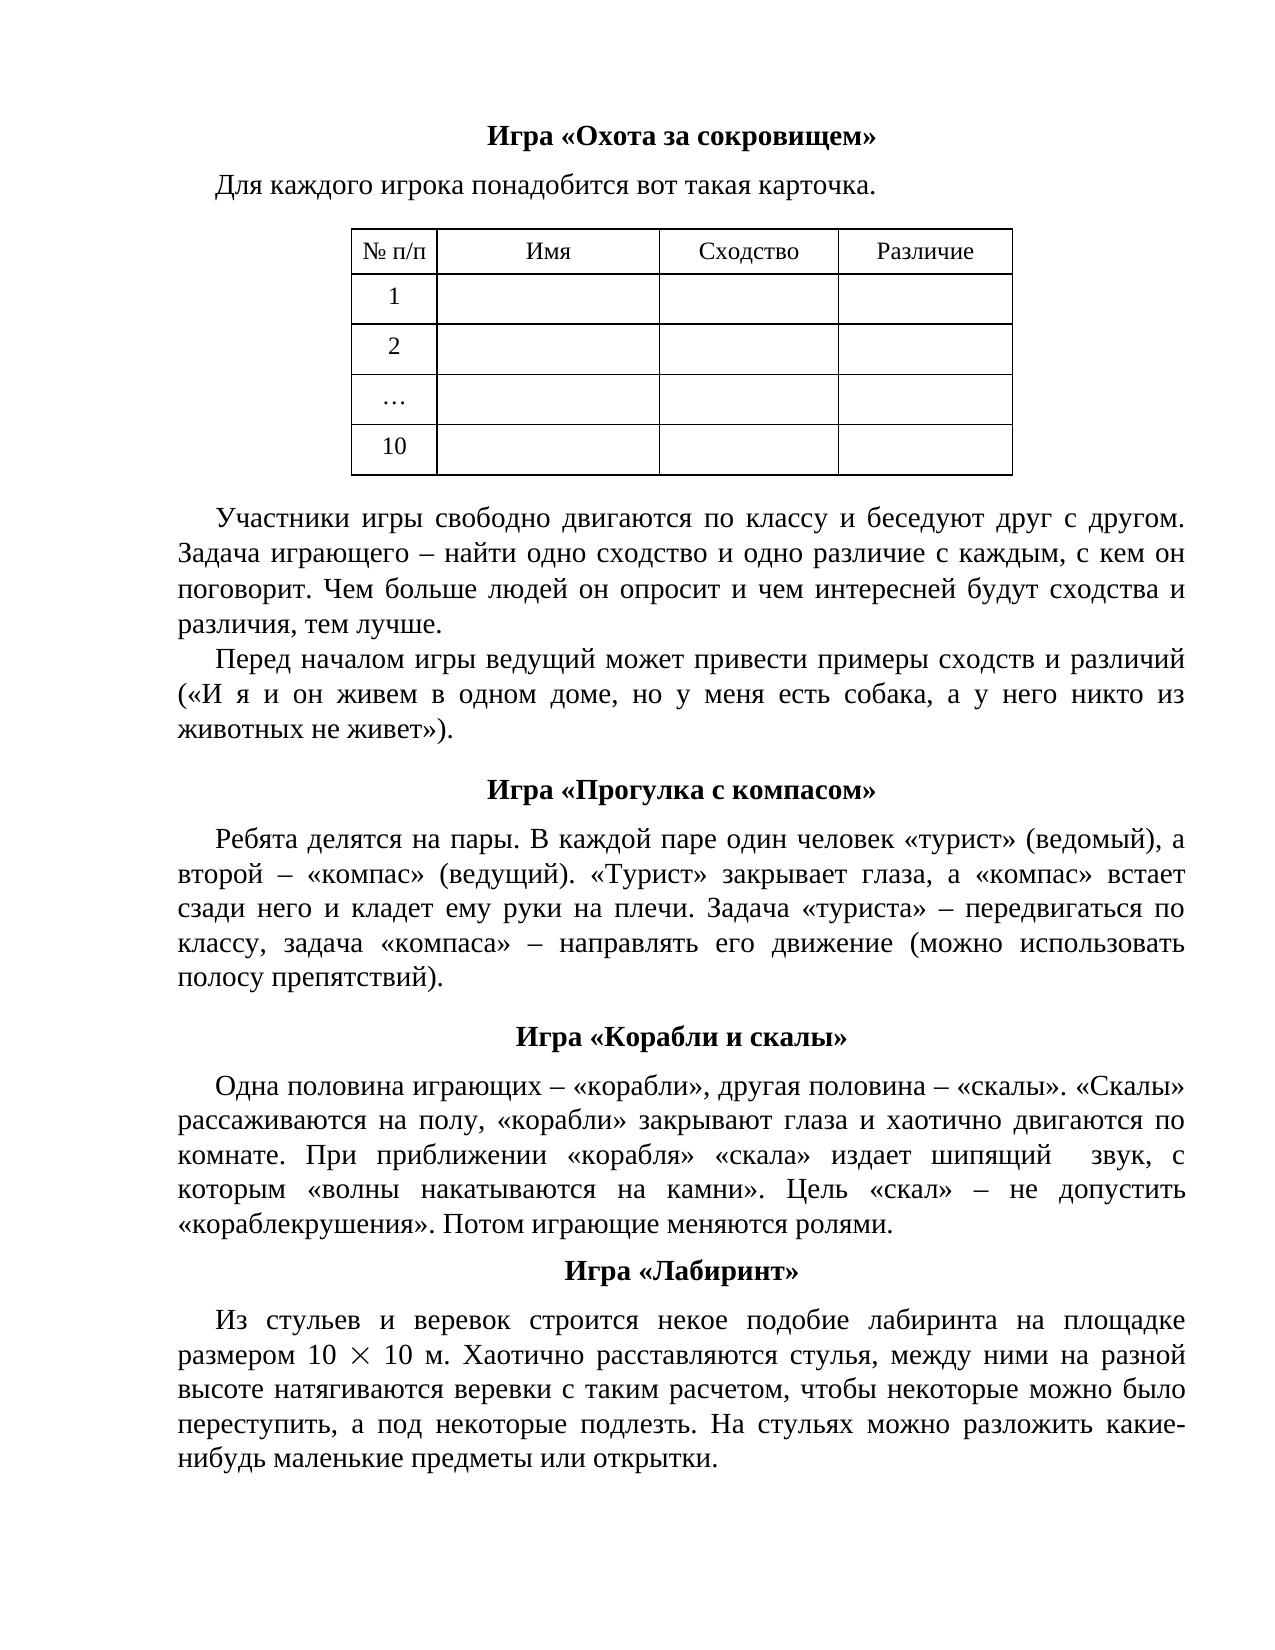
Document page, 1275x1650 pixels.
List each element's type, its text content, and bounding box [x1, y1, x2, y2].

text Одна половина играющих – «корабли», другая половина – «скалы». «Скалы» рассаживаются на полу, «корабли» закрывают глаза и хаотично двигаются по комнате. При приближении «корабля» «скала» издает шипящий звук, с которым «волны накатываются на камни». Цель «скал» – не допустить «кораблекрушения». Потом играющие меняются ролями. [177, 1068, 1186, 1239]
table_cell [839, 375, 1012, 424]
table_cell 1 [352, 275, 436, 323]
table_cell [660, 325, 838, 373]
table_cell 10 [352, 425, 436, 474]
table_cell [839, 275, 1012, 323]
text Из стульев и веревок строится некое подобие лабиринта на площадке размером 10  10 м. Хаотично расставляются стулья, между ними на разной высоте натягиваются веревки с таким расчетом, чтобы некоторые можно было переступить, а под некоторые подлезть. На стульях можно разложить какие-нибудь маленькие предметы или открытки. [177, 1302, 1186, 1474]
table_cell … [352, 375, 436, 424]
text Игра «Прогулка с компасом» [177, 772, 1186, 805]
table_cell [660, 375, 838, 424]
table_header Сходство [660, 230, 838, 273]
text Участники игры свободно двигаются по классу и беседуют друг с другом. Задача играющего – найти одно сходство и одно различие с каждым, с кем он поговорит. Чем больше людей он опросит и чем интересней будут сходства и различия, тем лучше. [177, 500, 1186, 639]
table_cell [839, 425, 1012, 474]
table_header № п/п [352, 230, 436, 273]
text Игра «Охота за сокровищем» [177, 118, 1186, 152]
text Игра «Корабли и скалы» [177, 1019, 1186, 1052]
table_cell [438, 425, 659, 474]
table_cell [438, 325, 659, 373]
table_cell [660, 425, 838, 474]
table_cell [438, 275, 659, 323]
table_header Различие [839, 230, 1012, 273]
table_cell [839, 325, 1012, 373]
text Игра «Лабиринт» [177, 1253, 1186, 1286]
table_cell [438, 375, 659, 424]
text Перед началом игры ведущий может привести примеры сходств и различий («И я и он живем в одном доме, но у меня есть собака, а у него никто из животных не живет»). [177, 641, 1186, 745]
table_cell 2 [352, 325, 436, 373]
text Ребята делятся на пары. В каждой паре один человек «турист» (ведомый), а второй – «компас» (ведущий). «Турист» закрывает глаза, а «компас» встает сзади него и кладет ему руки на плечи. Задача «туриста» – передвигаться по классу, задача «компаса» – направлять его движение (можно использовать полосу препятствий). [177, 821, 1186, 993]
table_header Имя [438, 230, 659, 273]
text Для каждого игрока понадобится вот такая карточка. [177, 167, 1186, 200]
table_cell [660, 275, 838, 323]
